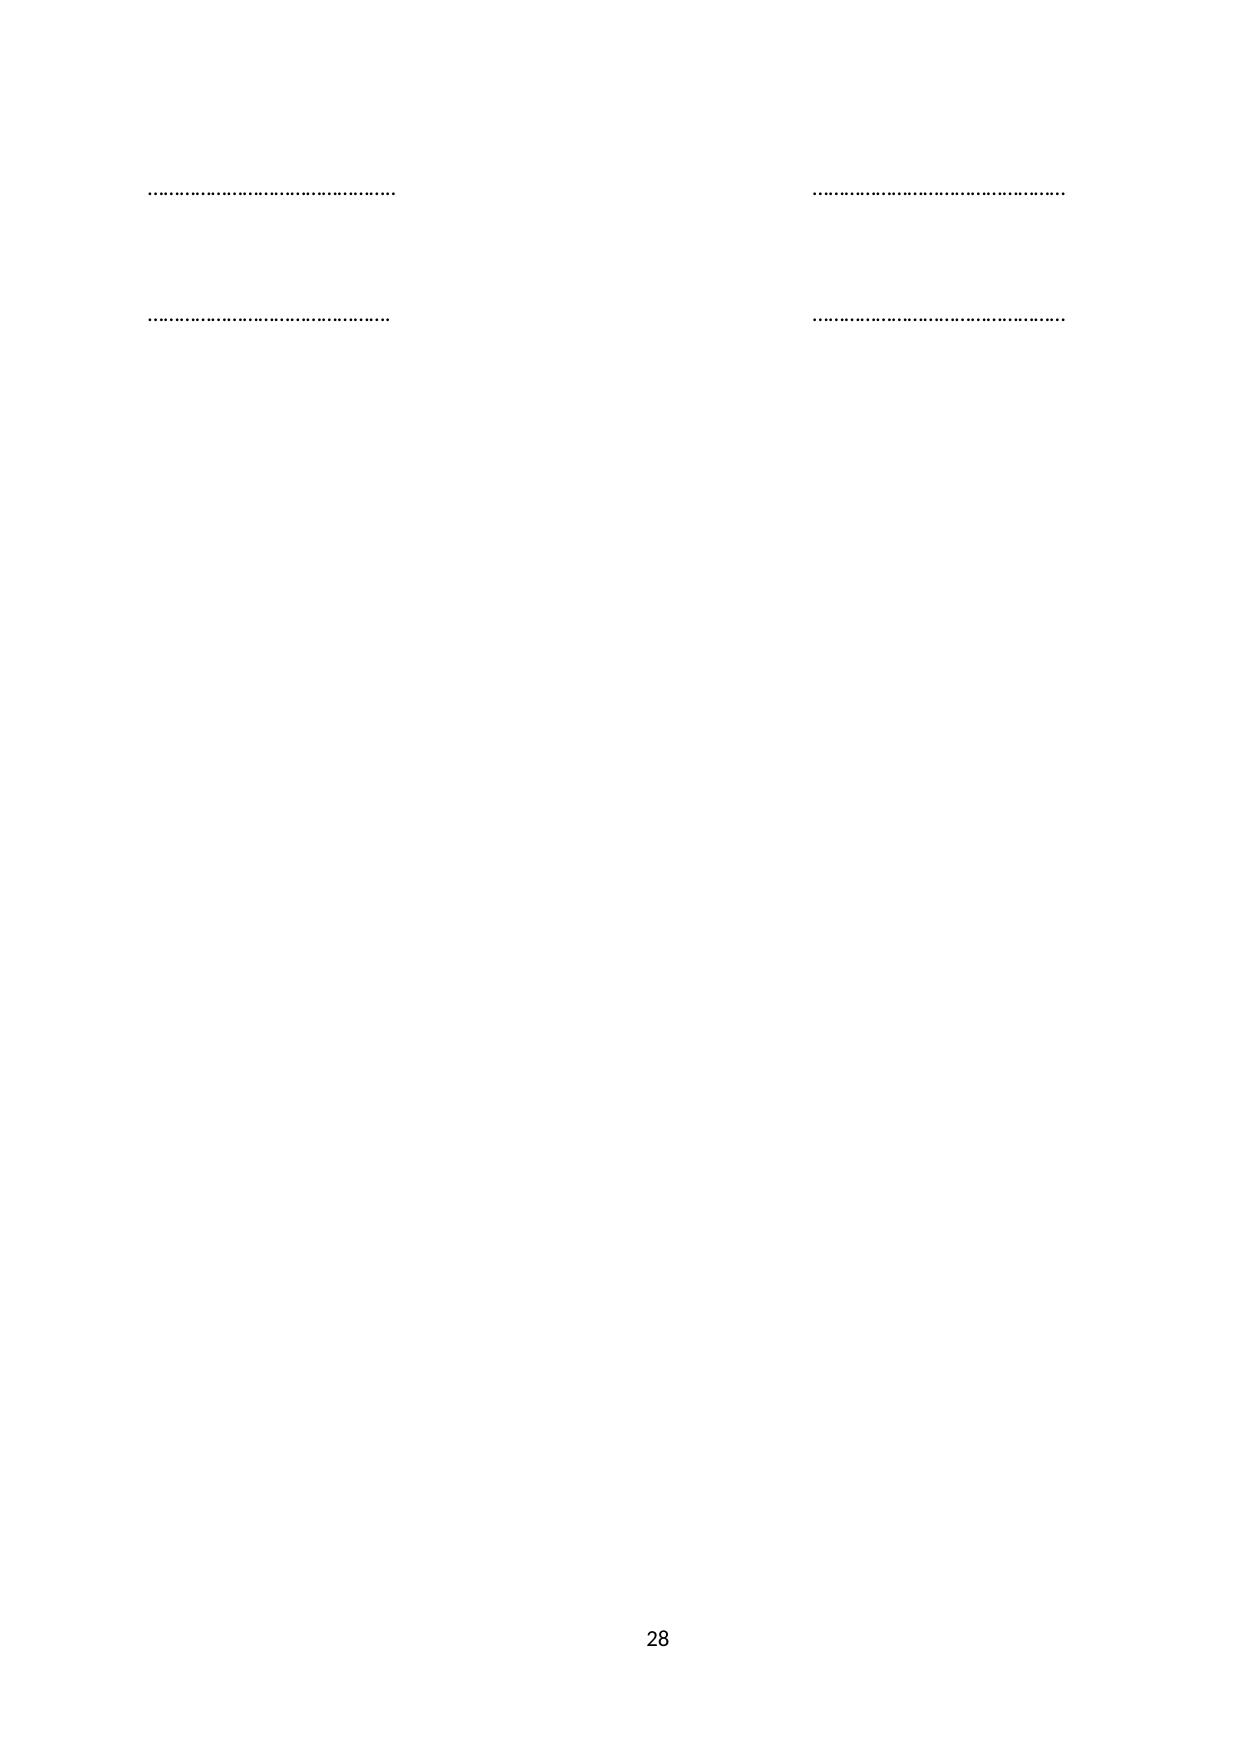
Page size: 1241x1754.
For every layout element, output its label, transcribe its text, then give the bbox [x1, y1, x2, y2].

text ………………………………………. ………………………………………… [148, 299, 1152, 327]
text ……………………………………….. ………………………………………… [148, 173, 1152, 201]
